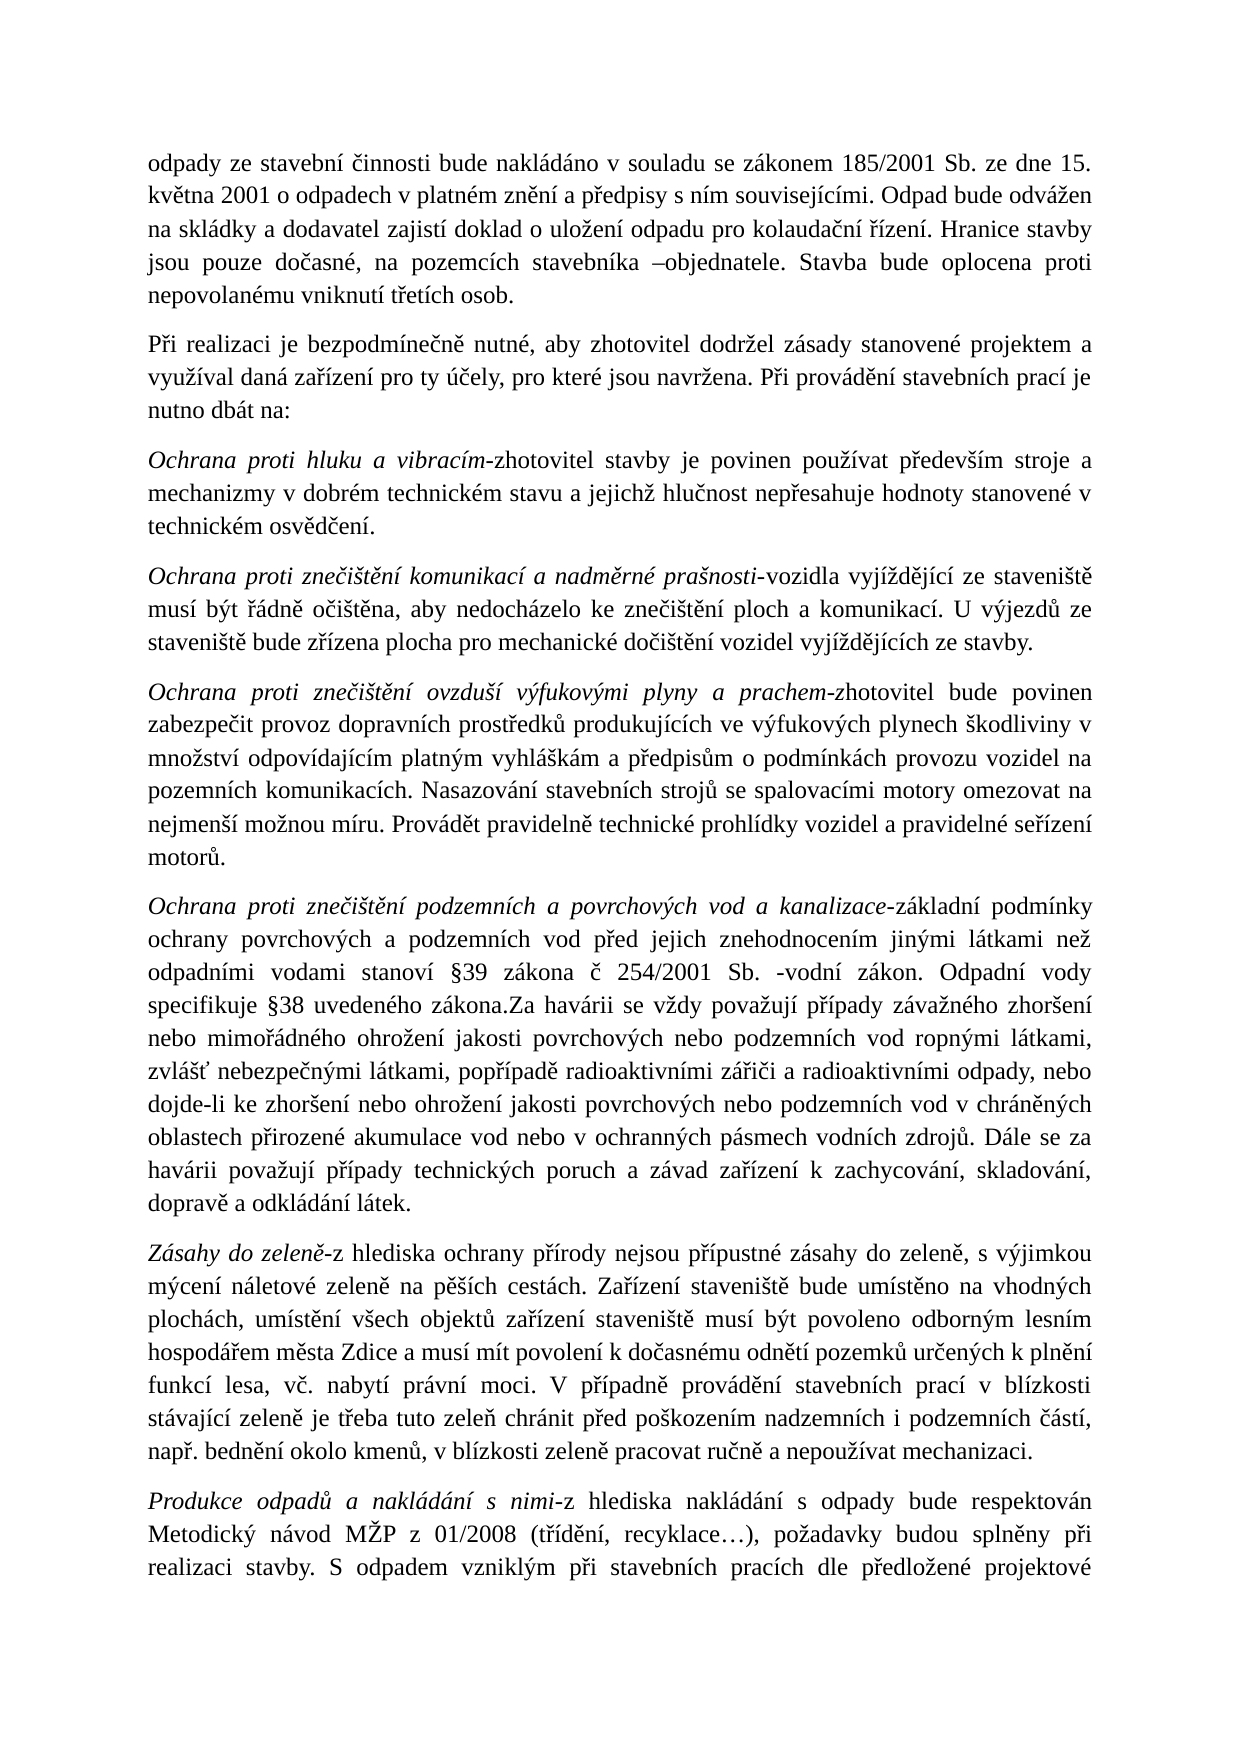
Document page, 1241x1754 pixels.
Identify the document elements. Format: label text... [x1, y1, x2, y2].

text Ochrana proti znečištění ovzduší výfukovými plyny a prachem-zhotovitel bude povinen zabezpečit provoz dopravních prostředků produkujících ve výfukových plynech škodliviny v množství odpovídajícím platným vyhláškám a předpisům o podmínkách provozu vozidel na pozemních komunikacích. Nasazování stavebních strojů se spalovacími motory omezovat na nejmenší možnou míru. Provádět pravidelně technické prohlídky vozidel a pravidelné seřízení motorů. [148, 677, 1093, 870]
text Ochrana proti hluku a vibracím-zhotovitel stavby je povinen používat především stroje a mechanizmy v dobrém technickém stavu a jejichž hlučnost nepřesahuje hodnoty stanovené v technickém osvědčení. [148, 445, 1093, 540]
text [148, 1486, 1093, 1581]
text Při realizaci je bezpodmínečně nutné, aby zhotovitel dodržel zásady stanovené projektem a využíval daná zařízení pro ty účely, pro které jsou navržena. Při provádění stavebních prací je nutno dbát na: [148, 329, 1093, 424]
text Ochrana proti znečištění komunikací a nadměrné prašnosti-vozidla vyjíždějící ze staveniště musí být řádně očištěna, aby nedocházelo ke znečištění ploch a komunikací. U výjezdů ze staveniště bude zřízena plocha pro mechanické dočištění vozidel vyjíždějících ze stavby. [148, 561, 1093, 656]
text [148, 148, 1093, 308]
text Ochrana proti znečištění podzemních a povrchových vod a kanalizace-základní podmínky ochrany povrchových a podzemních vod před jejich znehodnocením jinými látkami než odpadními vodami stanoví §39 zákona č 254/2001 Sb. -vodní zákon. Odpadní vody specifikuje §38 uvedeného zákona.Za havárii se vždy považují případy závažného zhoršení nebo mimořádného ohrožení jakosti povrchových nebo podzemních vod ropnými látkami, zvlášť nebezpečnými látkami, popřípadě radioaktivními zářiči a radioaktivními odpady, nebo dojde-li ke zhoršení nebo ohrožení jakosti povrchových nebo podzemních vod v chráněných oblastech přirozené akumulace vod nebo v ochranných pásmech vodních zdrojů. Dále se za havárii považují případy technických poruch a závad zařízení k zachycování, skladování, dopravě a odkládání látek. [148, 891, 1093, 1217]
text Zásahy do zeleně-z hlediska ochrany přírody nejsou přípustné zásahy do zeleně, s výjimkou mýcení náletové zeleně na pěších cestách. Zařízení staveniště bude umístěno na vhodných plochách, umístění všech objektů zařízení staveniště musí být povoleno odborným lesním hospodářem města Zdice a musí mít povolení k dočasnému odnětí pozemků určených k plnění funkcí lesa, vč. nabytí právní moci. V případně provádění stavebních prací v blízkosti stávající zeleně je třeba tuto zeleň chránit před poškozením nadzemních i podzemních částí, např. bednění okolo kmenů, v blízkosti zeleně pracovat ručně a nepoužívat mechanizaci. [148, 1238, 1093, 1465]
